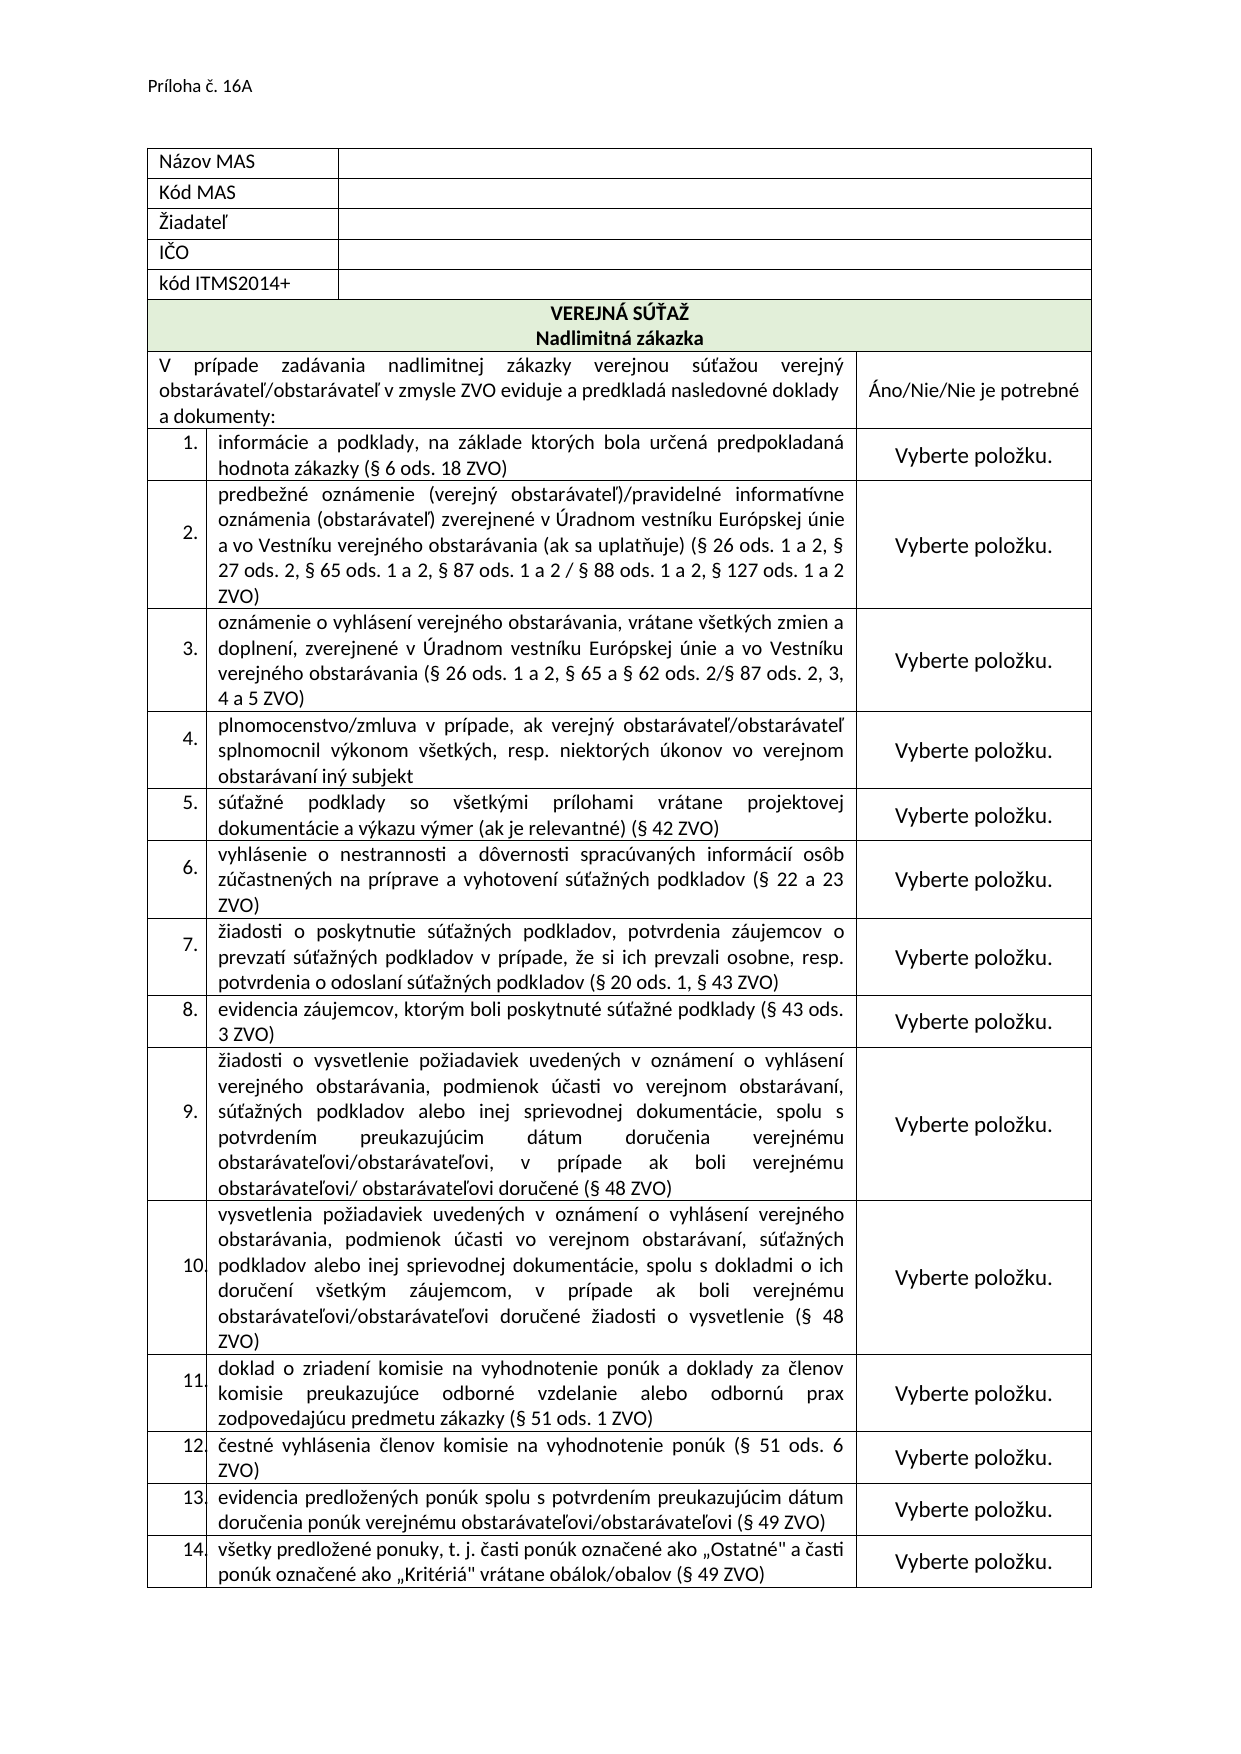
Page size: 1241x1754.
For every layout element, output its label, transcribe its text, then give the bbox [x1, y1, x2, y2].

table_cell žiadosti o poskytnutie súťažných podkladov, potvrdenia záujemcov o prevzatí súťažných podkladov v prípade, že si ich prevzali osobne, resp. potvrdenia o odoslaní súťažných podkladov (§ 20 ods. 1, § 43 ZVO) [207, 919, 856, 995]
table_cell [148, 712, 206, 788]
table_cell kód ITMS2014+ [148, 270, 338, 299]
table_cell čestné vyhlásenia členov komisie na vyhodnotenie ponúk (§ 51 ods. 6 ZVO) [207, 1432, 856, 1483]
table_cell [339, 179, 1091, 208]
table_header [339, 149, 1091, 178]
table_cell V prípade zadávania nadlimitnej zákazky verejnou súťažou verejný obstarávateľ/obstarávateľ v zmysle ZVO eviduje a predkladá nasledovné doklady a dokumenty: [148, 352, 856, 428]
table_cell oznámenie o vyhlásení verejného obstarávania, vrátane všetkých zmien a doplnení, zverejnené v Úradnom vestníku Európskej únie a vo Vestníku verejného obstarávania (§ 26 ods. 1 a 2, § 65 a § 62 ods. 2/§ 87 ods. 2, 3, 4 a 5 ZVO) [207, 609, 856, 711]
table_cell [148, 1048, 206, 1200]
table_cell [148, 609, 206, 711]
table_cell súťažné podklady so všetkými prílohami vrátane projektovej dokumentácie a výkazu výmer (ak je relevantné) (§ 42 ZVO) [207, 789, 856, 840]
table_cell všetky predložené ponuky, t. j. časti ponúk označené ako „Ostatné" a časti ponúk označené ako „Kritériá" vrátane obálok/obalov (§ 49 ZVO) [207, 1536, 856, 1587]
table_header Názov MAS [148, 149, 338, 178]
table_cell [148, 1536, 206, 1587]
table_cell [148, 481, 206, 608]
table_cell [148, 996, 206, 1047]
table_cell IČO [148, 240, 338, 269]
table_cell Áno/Nie/Nie je potrebné [857, 352, 1091, 428]
table_cell [339, 240, 1091, 269]
table_cell plnomocenstvo/zmluva v prípade, ak verejný obstarávateľ/obstarávateľ splnomocnil výkonom všetkých, resp. niektorých úkonov vo verejnom obstarávaní iný subjekt [207, 712, 856, 788]
table_cell žiadosti o vysvetlenie požiadaviek uvedených v oznámení o vyhlásení verejného obstarávania, podmienok účasti vo verejnom obstarávaní, súťažných podkladov alebo inej sprievodnej dokumentácie, spolu s potvrdením preukazujúcim dátum doručenia verejnému obstarávateľovi/obstarávateľovi, v prípade ak boli verejnému obstarávateľovi/ obstarávateľovi doručené (§ 48 ZVO) [207, 1048, 856, 1200]
table_cell Kód MAS [148, 179, 338, 208]
table_cell [148, 1484, 206, 1535]
table_cell [339, 270, 1091, 299]
table_cell informácie a podklady, na základe ktorých bola určená predpokladaná hodnota zákazky (§ 6 ods. 18 ZVO) [207, 429, 856, 480]
table_cell [339, 209, 1091, 238]
table_cell evidencia predložených ponúk spolu s potvrdením preukazujúcim dátum doručenia ponúk verejnému obstarávateľovi/obstarávateľovi (§ 49 ZVO) [207, 1484, 856, 1535]
table_cell [148, 429, 206, 480]
table_cell [148, 1432, 206, 1483]
table_cell vysvetlenia požiadaviek uvedených v oznámení o vyhlásení verejného obstarávania, podmienok účasti vo verejnom obstarávaní, súťažných podkladov alebo inej sprievodnej dokumentácie, spolu s dokladmi o ich doručení všetkým záujemcom, v prípade ak boli verejnému obstarávateľovi/obstarávateľovi doručené žiadosti o vysvetlenie (§ 48 ZVO) [207, 1201, 856, 1354]
table_cell evidencia záujemcov, ktorým boli poskytnuté súťažné podklady (§ 43 ods. 3 ZVO) [207, 996, 856, 1047]
table_cell Žiadateľ [148, 209, 338, 238]
table_cell [148, 919, 206, 995]
table_cell doklad o zriadení komisie na vyhodnotenie ponúk a doklady za členov komisie preukazujúce odborné vzdelanie alebo odbornú prax zodpovedajúcu predmetu zákazky (§ 51 ods. 1 ZVO) [207, 1355, 856, 1431]
table_cell [148, 789, 206, 840]
table_cell VEREJNÁ SÚŤAŽ Nadlimitná zákazka [148, 300, 1091, 351]
table_cell [148, 841, 206, 917]
table_cell [148, 1355, 206, 1431]
table_cell predbežné oznámenie (verejný obstarávateľ)/pravidelné informatívne oznámenia (obstarávateľ) zverejnené v Úradnom vestníku Európskej únie a vo Vestníku verejného obstarávania (ak sa uplatňuje) (§ 26 ods. 1 a 2, § 27 ods. 2, § 65 ods. 1 a 2, § 87 ods. 1 a 2 / § 88 ods. 1 a 2, § 127 ods. 1 a 2 ZVO) [207, 481, 856, 608]
table_cell [148, 1201, 206, 1354]
table_cell vyhlásenie o nestrannosti a dôvernosti spracúvaných informácií osôb zúčastnených na príprave a vyhotovení súťažných podkladov (§ 22 a 23 ZVO) [207, 841, 856, 917]
